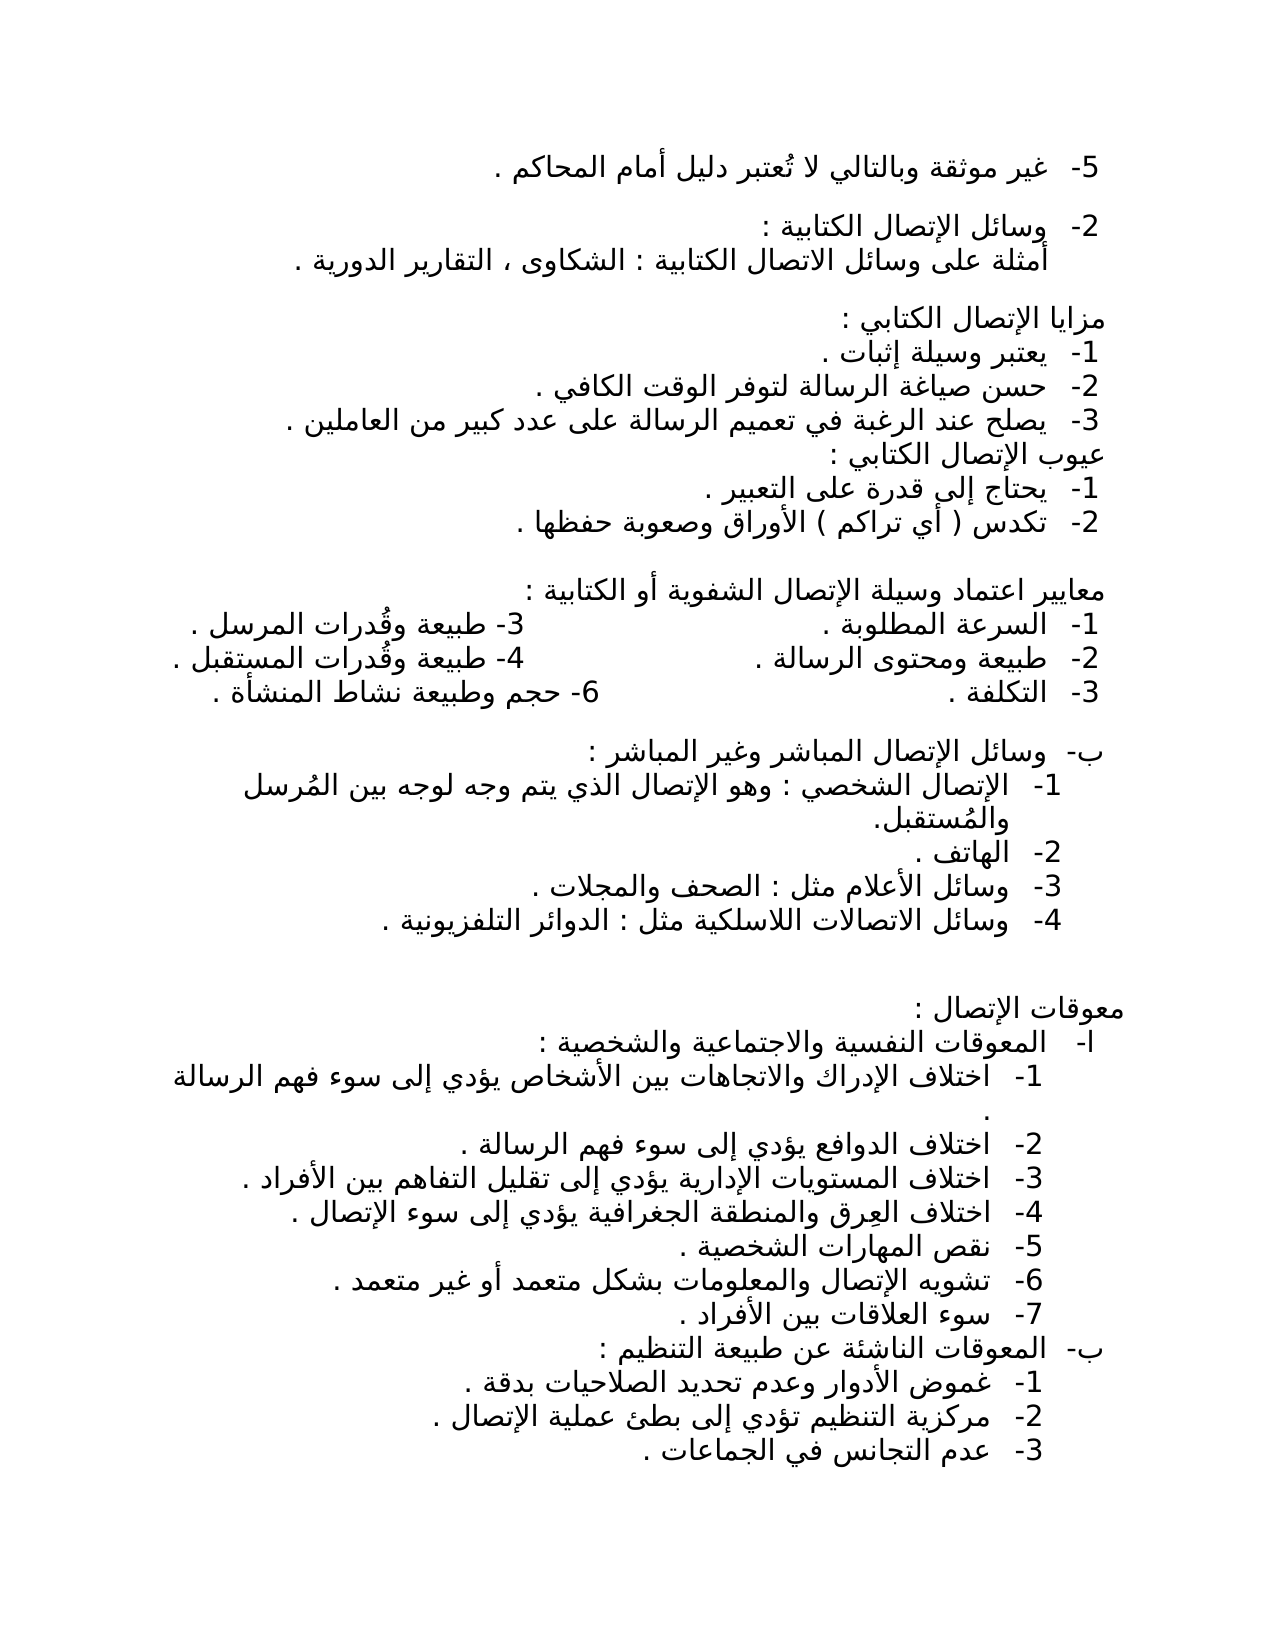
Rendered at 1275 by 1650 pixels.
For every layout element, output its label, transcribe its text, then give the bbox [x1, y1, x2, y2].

list المعوقات الناشئة عن طبيعة التنظيم : [169, 1331, 1085, 1365]
list سوء العلاقات بين الأفراد . [169, 1297, 1029, 1331]
list يعتبر وسيلة إثبات . [169, 336, 1085, 370]
list غموض الأدوار وعدم تحديد الصلاحيات بدقة . [169, 1365, 1029, 1399]
list وسائل الإتصال الكتابية : [169, 209, 1085, 243]
list السرعة المطلوبة . 3- طبيعة وقُدرات المرسل . [169, 607, 1085, 641]
list غير موثقة وبالتالي لا تُعتبر دليل أمام المحاكم . [169, 150, 1085, 184]
list اختلاف المستويات الإدارية يؤدي إلى تقليل التفاهم بين الأفراد . [169, 1161, 1029, 1195]
list المعوقات النفسية والاجتماعية والشخصية : [169, 1025, 1085, 1059]
list يحتاج إلى قدرة على التعبير . [169, 472, 1085, 506]
list طبيعة ومحتوى الرسالة . 4- طبيعة وقُدرات المستقبل . [169, 641, 1085, 675]
list وسائل الاتصالات اللاسلكية مثل : الدوائر التلفزيونية . [169, 904, 1048, 938]
text أمثلة على وسائل الاتصال الكتابية : الشكاوى ، التقارير الدورية . [169, 243, 1050, 277]
text مزايا الإتصال الكتابي : [169, 302, 1125, 336]
list وسائل الإتصال المباشر وغير المباشر : [169, 734, 1085, 768]
list اختلاف الإدراك والاتجاهات بين الأشخاص يؤدي إلى سوء فهم الرسالة . [169, 1059, 1029, 1127]
list يصلح عند الرغبة في تعميم الرسالة على عدد كبير من العاملين . [169, 404, 1085, 438]
list التكلفة . 6- حجم وطبيعة نشاط المنشأة . [169, 675, 1085, 709]
list الهاتف . [169, 836, 1048, 870]
list اختلاف العِرق والمنطقة الجغرافية يؤدي إلى سوء الإتصال . [169, 1195, 1029, 1229]
list تكدس ( أي تراكم ) الأوراق وصعوبة حفظها . [169, 506, 1085, 539]
list عدم التجانس في الجماعات . [169, 1433, 1029, 1467]
text عيوب الإتصال الكتابي : [169, 438, 1125, 472]
text معايير اعتماد وسيلة الإتصال الشفوية أو الكتابية : [169, 573, 1125, 607]
list تشويه الإتصال والمعلومات بشكل متعمد أو غير متعمد . [169, 1263, 1029, 1297]
text معوقات الإتصال : [169, 991, 1125, 1025]
list وسائل الأعلام مثل : الصحف والمجلات . [169, 870, 1048, 904]
list نقص المهارات الشخصية . [169, 1229, 1029, 1263]
list اختلاف الدوافع يؤدي إلى سوء فهم الرسالة . [169, 1127, 1029, 1161]
list الإتصال الشخصي : وهو الإتصال الذي يتم وجه لوجه بين المُرسل والمُستقبل. [169, 768, 1048, 836]
list مركزية التنظيم تؤدي إلى بطئ عملية الإتصال . [169, 1399, 1029, 1433]
list حسن صياغة الرسالة لتوفر الوقت الكافي . [169, 370, 1085, 404]
